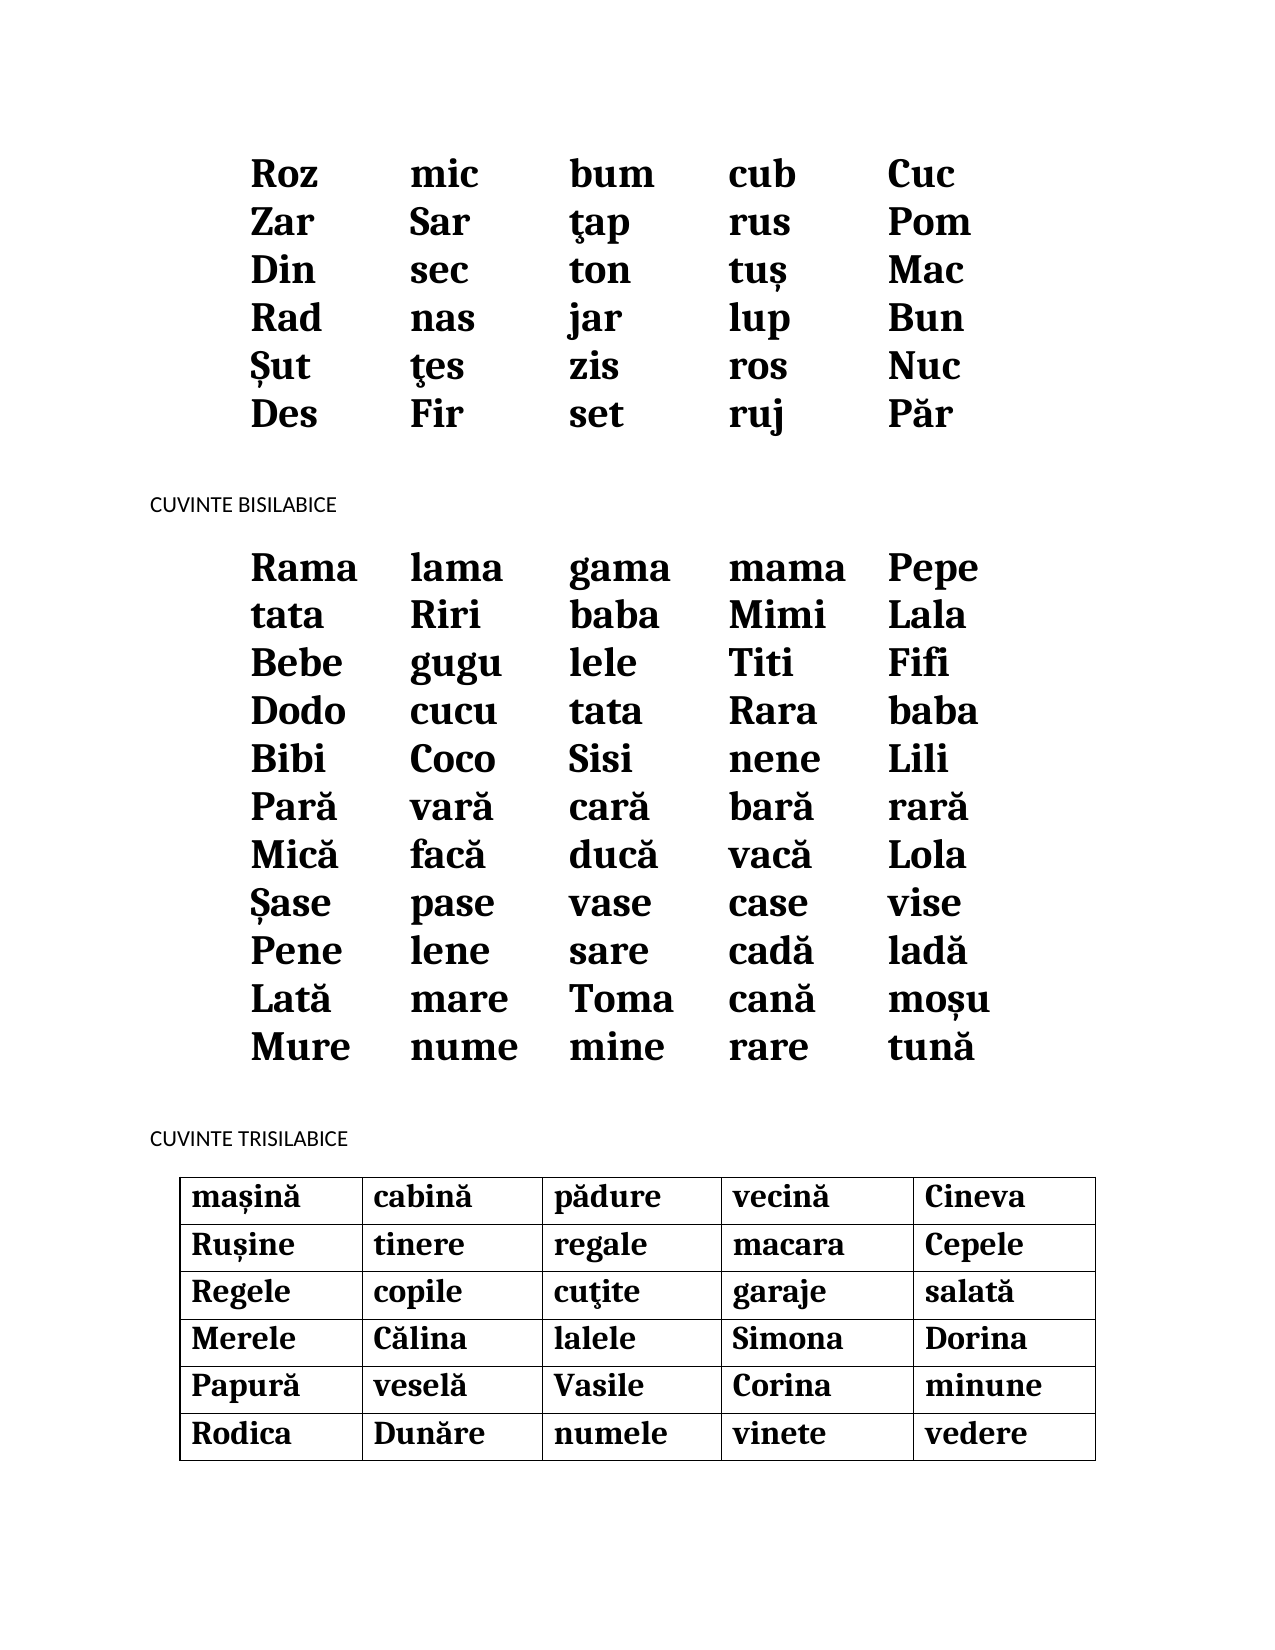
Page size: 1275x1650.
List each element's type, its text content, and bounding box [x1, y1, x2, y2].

table_cell cub [717, 150, 876, 198]
table_cell pase [399, 879, 558, 927]
table_cell Pom [876, 198, 1036, 246]
table_cell Sar [399, 198, 558, 246]
table_cell ţes [399, 342, 558, 389]
table_cell Cuc [876, 150, 1036, 198]
table_cell Lola [876, 831, 1036, 879]
table_cell vase [558, 879, 717, 927]
table_cell bară [717, 783, 876, 831]
table_header vecină [722, 1178, 913, 1224]
table_cell nume [399, 1023, 558, 1071]
table_cell Papură [181, 1367, 362, 1413]
table_cell lene [399, 927, 558, 975]
table_cell vise [876, 879, 1036, 927]
table_cell Mac [876, 246, 1036, 294]
table_cell rare [717, 1023, 876, 1071]
table_cell regale [543, 1225, 721, 1271]
table_cell salată [914, 1272, 1095, 1318]
table_cell vară [399, 783, 558, 831]
table_cell Nuc [876, 342, 1036, 389]
table_cell moşu [876, 975, 1036, 1023]
table_header Pepe [876, 544, 1036, 591]
table_cell Fifi [876, 639, 1036, 687]
table_cell tuş [717, 246, 876, 294]
table_cell Fir [399, 390, 558, 437]
table_header mama [717, 544, 876, 591]
table_cell vedere [914, 1414, 1095, 1460]
table_cell cadă [717, 927, 876, 975]
table_cell ton [558, 246, 717, 294]
table_cell Des [239, 390, 398, 437]
table_cell garaje [722, 1272, 913, 1318]
table_cell Zar [239, 198, 398, 246]
table_cell Pene [239, 927, 398, 975]
table_cell case [717, 879, 876, 927]
table_cell Vasile [543, 1367, 721, 1413]
table_cell Riri [399, 591, 558, 639]
table_cell ladă [876, 927, 1036, 975]
table_cell veselă [363, 1367, 542, 1413]
table_header cabină [363, 1178, 542, 1224]
table_cell tinere [363, 1225, 542, 1271]
table_cell lalele [543, 1320, 721, 1366]
table_cell ţap [558, 198, 717, 246]
table_cell numele [543, 1414, 721, 1460]
table_cell rus [717, 198, 876, 246]
table_cell sare [558, 927, 717, 975]
table_cell mine [558, 1023, 717, 1071]
table_cell Merele [181, 1320, 362, 1366]
table_header Rama [239, 544, 398, 591]
table_cell Mure [239, 1023, 398, 1071]
table_cell Corina [722, 1367, 913, 1413]
table_header lama [399, 544, 558, 591]
table_cell Mimi [717, 591, 876, 639]
table_cell tata [239, 591, 398, 639]
table_cell ducă [558, 831, 717, 879]
table_cell Mică [239, 831, 398, 879]
table_cell Regele [181, 1272, 362, 1318]
table_cell Rodica [181, 1414, 362, 1460]
table_header maşină [181, 1178, 362, 1224]
table_cell rară [876, 783, 1036, 831]
table_cell set [558, 390, 717, 437]
table_cell Rara [717, 687, 876, 735]
table_cell Dodo [239, 687, 398, 735]
table_cell Lala [876, 591, 1036, 639]
table_cell Bibi [239, 735, 398, 783]
table_cell baba [558, 591, 717, 639]
table_cell Păr [876, 390, 1036, 437]
table_cell Coco [399, 735, 558, 783]
table_cell cară [558, 783, 717, 831]
table_cell mare [399, 975, 558, 1023]
table_cell Bebe [239, 639, 398, 687]
table_cell copile [363, 1272, 542, 1318]
table_cell Toma [558, 975, 717, 1023]
table_cell nas [399, 294, 558, 342]
table_cell vinete [722, 1414, 913, 1460]
text CUVINTE BISILABICE [150, 491, 1125, 518]
text CUVINTE TRISILABICE [150, 1124, 1125, 1152]
table_cell macara [722, 1225, 913, 1271]
table_cell Din [239, 246, 398, 294]
table_cell Cepele [914, 1225, 1095, 1271]
table_cell Dunăre [363, 1414, 542, 1460]
table_cell mic [399, 150, 558, 198]
table_cell Roz [239, 150, 398, 198]
table_cell sec [399, 246, 558, 294]
table_cell Lili [876, 735, 1036, 783]
table_cell Sisi [558, 735, 717, 783]
table_cell minune [914, 1367, 1095, 1413]
table_cell jar [558, 294, 717, 342]
table_cell baba [876, 687, 1036, 735]
table_cell Călina [363, 1320, 542, 1366]
table_cell cucu [399, 687, 558, 735]
table_cell Bun [876, 294, 1036, 342]
table_cell vacă [717, 831, 876, 879]
table_cell Simona [722, 1320, 913, 1366]
table_cell Titi [717, 639, 876, 687]
table_cell lup [717, 294, 876, 342]
table_cell ruj [717, 390, 876, 437]
table_cell Pară [239, 783, 398, 831]
table_cell nene [717, 735, 876, 783]
table_cell Şase [239, 879, 398, 927]
table_cell bum [558, 150, 717, 198]
table_header pădure [543, 1178, 721, 1224]
table_header gama [558, 544, 717, 591]
table_cell cuţite [543, 1272, 721, 1318]
table_cell Ruşine [181, 1225, 362, 1271]
table_cell Rad [239, 294, 398, 342]
table_cell facă [399, 831, 558, 879]
table_header Cineva [914, 1178, 1095, 1224]
table_cell ros [717, 342, 876, 389]
table_cell Dorina [914, 1320, 1095, 1366]
table_cell lele [558, 639, 717, 687]
table_cell Lată [239, 975, 398, 1023]
table_cell Şut [239, 342, 398, 389]
table_cell gugu [399, 639, 558, 687]
table_cell zis [558, 342, 717, 389]
table_cell tata [558, 687, 717, 735]
table_cell tună [876, 1023, 1036, 1071]
table_cell cană [717, 975, 876, 1023]
